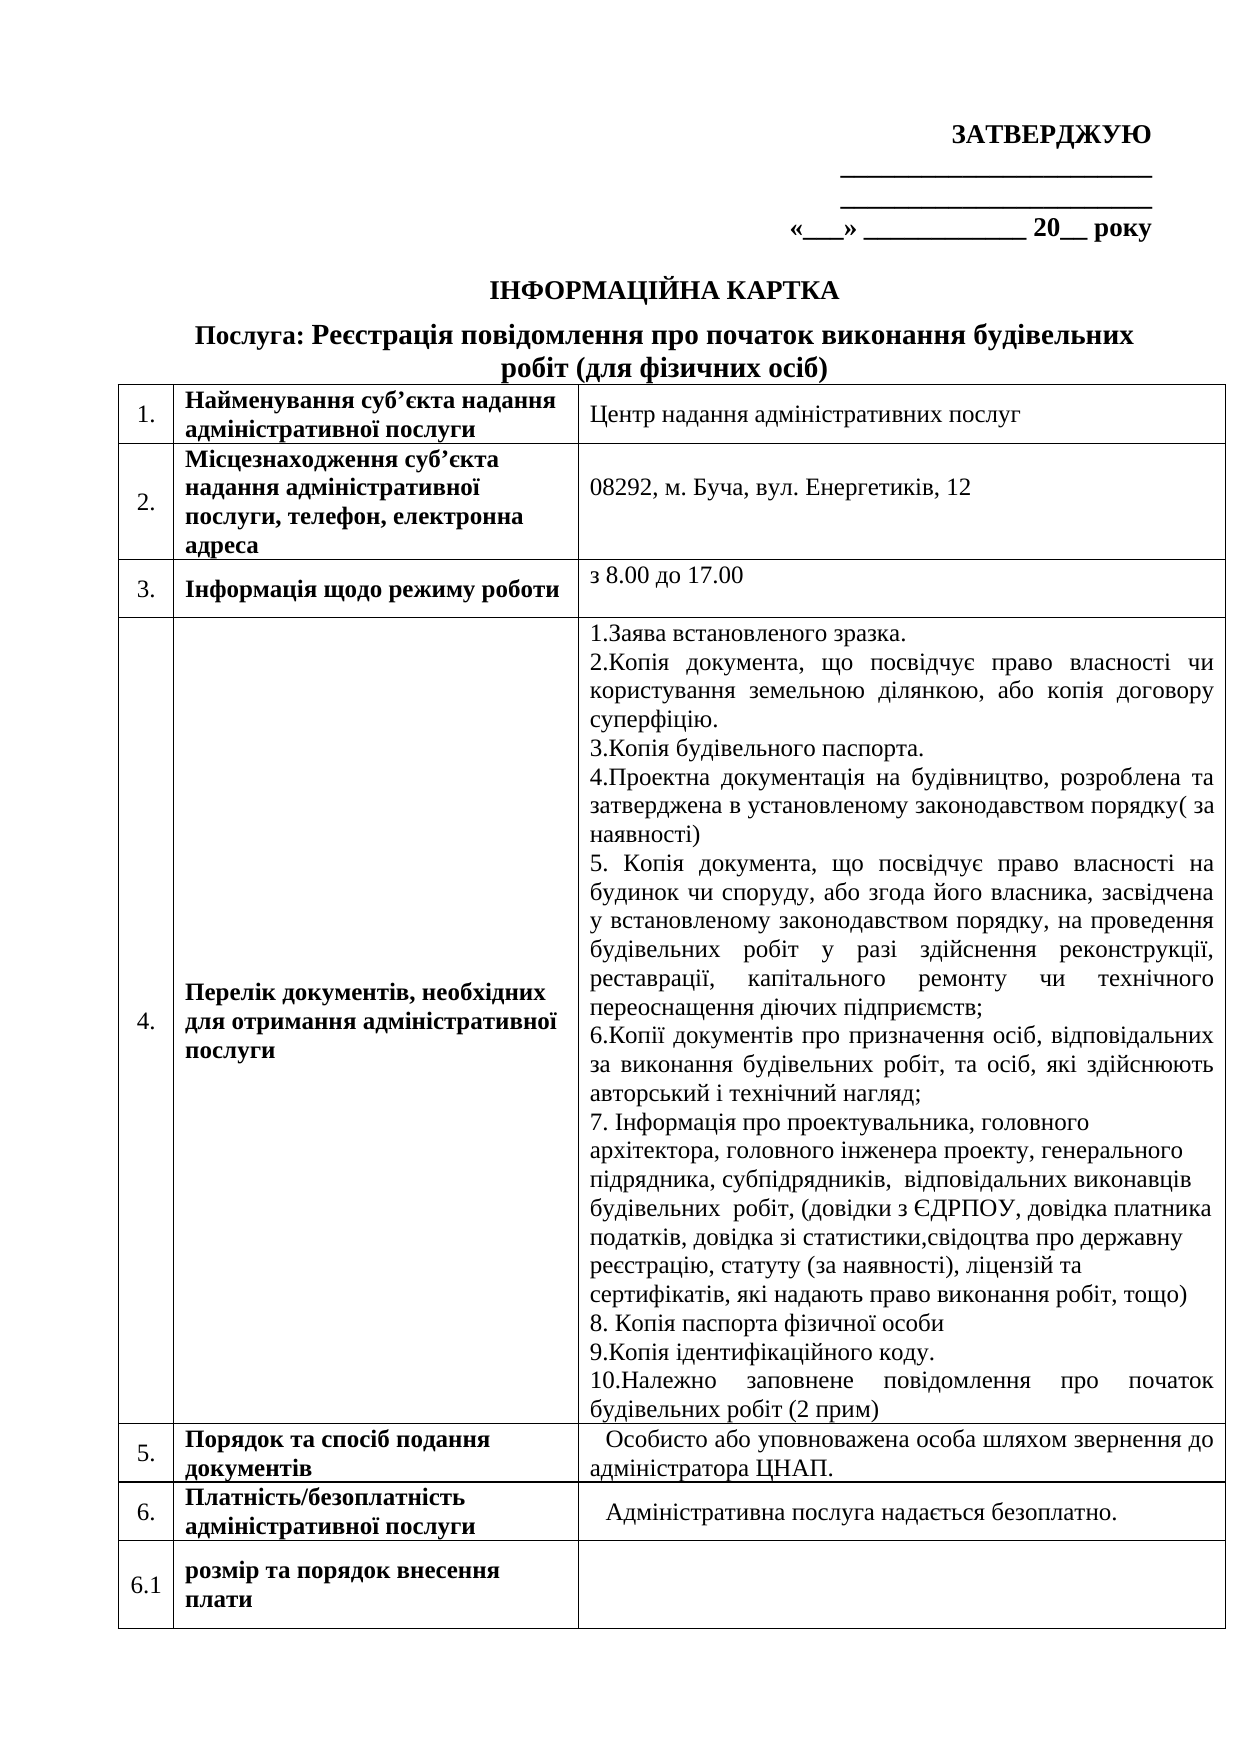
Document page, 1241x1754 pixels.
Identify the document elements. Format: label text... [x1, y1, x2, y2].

text ЗАТВЕРДЖУЮ [177, 118, 1152, 149]
table_cell 6.1 [119, 1541, 173, 1627]
table_cell Порядок та спосіб подання документів [174, 1424, 578, 1481]
text ІНФОРМАЦІЙНА КАРТКА [177, 274, 1152, 305]
table_cell Особисто або уповноважена особа шляхом звернення до адміністратора ЦНАП. [579, 1424, 1225, 1481]
table_cell 5. [119, 1424, 173, 1481]
table_cell Платність/безоплатність адміністративної послуги [174, 1483, 578, 1540]
text Послуга: Реєстрація повідомлення про початок виконання будівельних робіт (для фізичних осіб) [177, 317, 1152, 384]
text _______________________ [177, 149, 1152, 180]
table_cell 08292, м. Буча, вул. Енергетиків, 12 [579, 444, 1225, 559]
table_cell Інформація щодо режиму роботи [174, 560, 578, 617]
text _______________________ [177, 180, 1152, 212]
table_cell Місцезнаходження суб’єкта надання адміністративної послуги, телефон, електронна адреса [174, 444, 578, 559]
table_cell 6. [119, 1483, 173, 1540]
text «___» ____________ 20__ року [177, 212, 1152, 243]
table_cell Адміністративна послуга надається безоплатно. [579, 1483, 1225, 1540]
table_cell розмір та порядок внесення плати [174, 1541, 578, 1627]
table_cell 4. [119, 618, 173, 1423]
table_cell з 8.00 до 17.00 [579, 560, 1225, 617]
table_header 1. [119, 385, 173, 443]
table_cell 1.Заява встановленого зразка. 2.Копія документа, що посвідчує право власності чи користування земельною ділянкою, або копія договору суперфіцію. 3.Копія будівельного паспорта. 4.Проектна документація на будівництво, розроблена та затверджена в установленому законодавством порядку( за наявності) 5. Копія документа, що посвідчує право власності на будинок чи споруду, або згода його власника, засвідчена у встановленому законодавством порядку, на проведення будівельних робіт у разі здійснення реконструкції, реставрації, капітального ремонту чи технічного переоснащення діючих підприємств; 6.Копії документів про призначення осіб, відповідальних за виконання будівельних робіт, та осіб, які здійснюють авторський і технічний нагляд; 7. Інформація про проектувальника, головного архітектора, головного інженера проекту, генерального підрядника, субпідрядників, відповідальних виконавців будівельних робіт, (довідки з ЄДРПОУ, довідка платника податків, довідка зі статистики,свідоцтва про державну реєстрацію, статуту (за наявності), ліцензій та сертифікатів, які надають право виконання робіт, тощо) 8. Копія паспорта фізичної особи 9.Копія ідентифікаційного коду. 10.Належно заповнене повідомлення про початок будівельних робіт (2 прим) [579, 618, 1225, 1423]
table_header Центр надання адміністративних послуг [579, 385, 1225, 443]
table_cell [579, 1541, 1225, 1627]
table_cell 3. [119, 560, 173, 617]
table_header Найменування суб’єкта надання адміністративної послуги [174, 385, 578, 443]
table_cell Перелік документів, необхідних для отримання адміністративної послуги [174, 618, 578, 1423]
table_cell 2. [119, 444, 173, 559]
